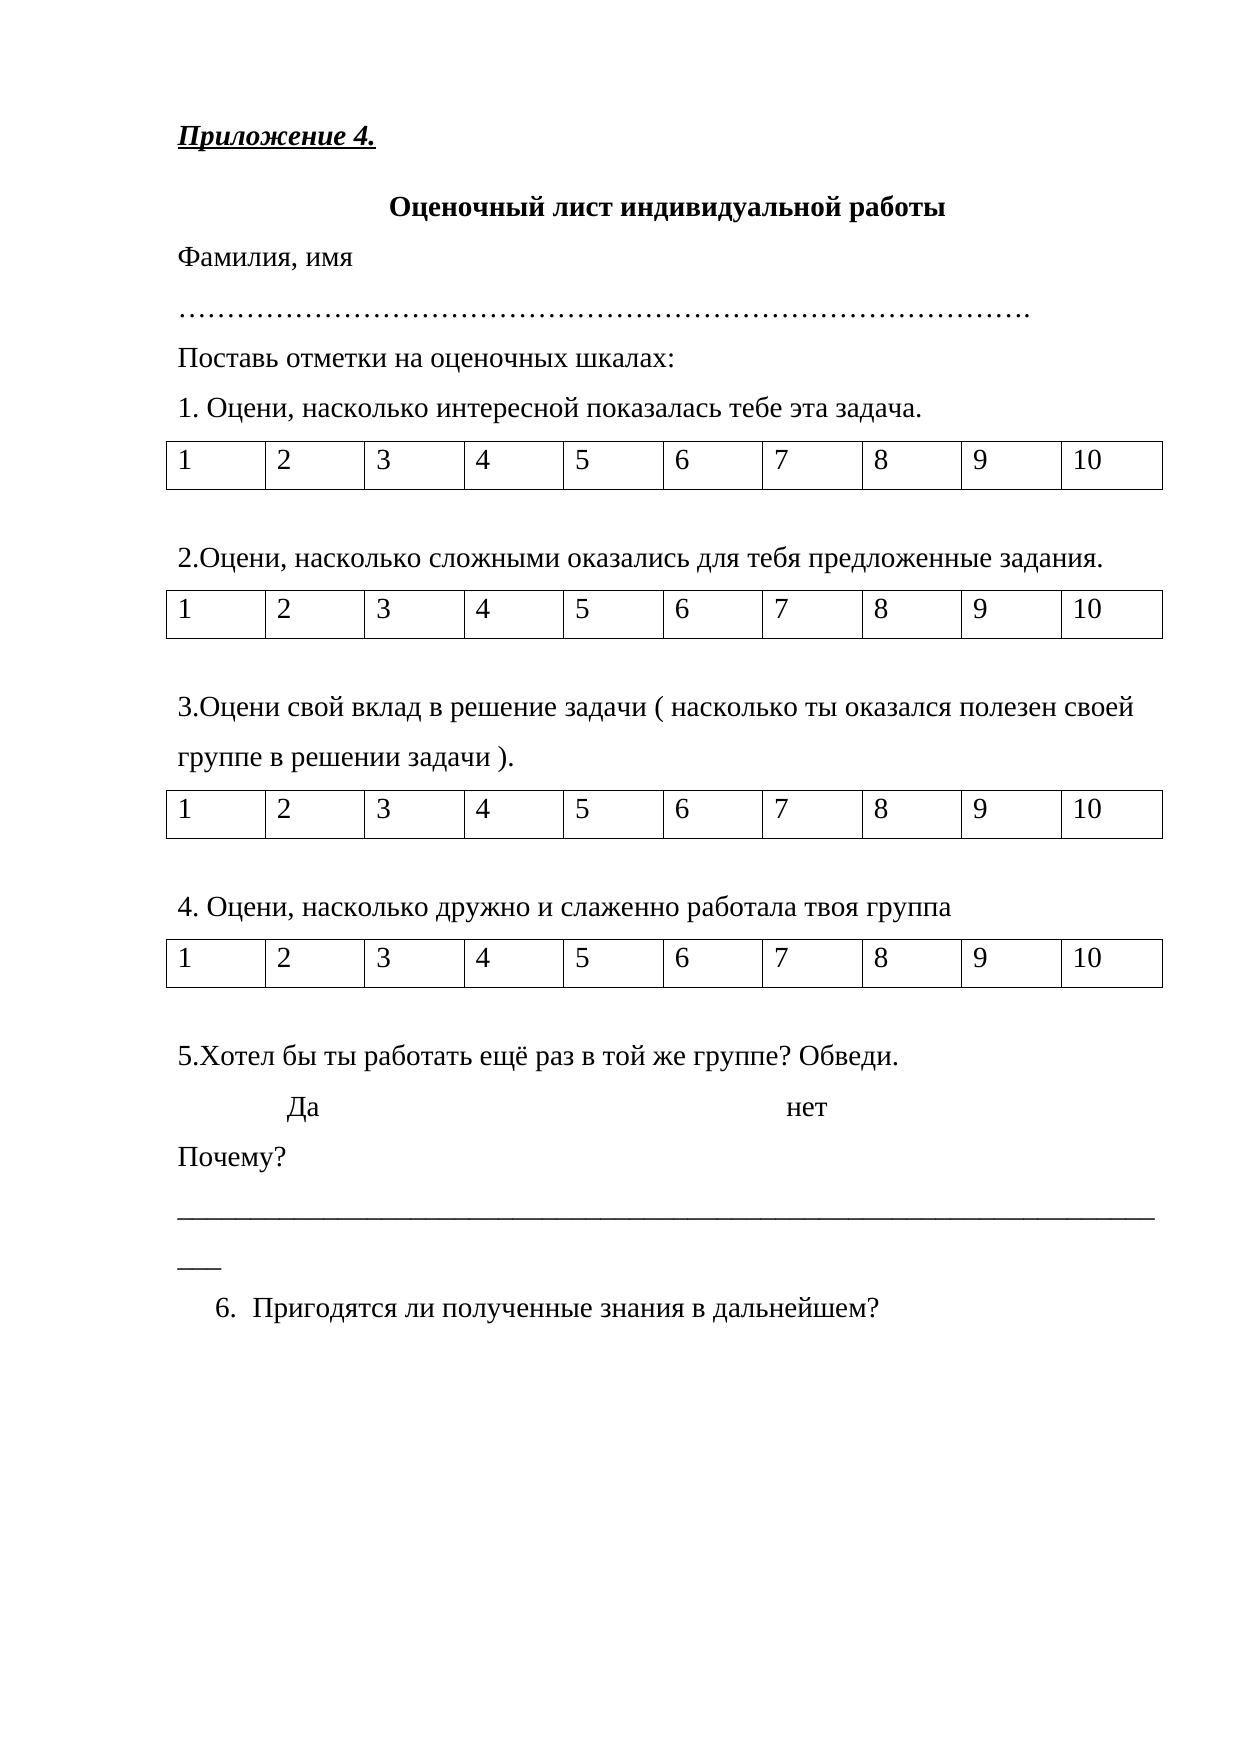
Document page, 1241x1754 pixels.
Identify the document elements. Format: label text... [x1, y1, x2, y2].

table_header 5 [564, 940, 663, 987]
table_header 3 [365, 791, 464, 838]
table_header 1 [167, 591, 265, 638]
text Поставь отметки на оценочных шкалах: [177, 340, 1158, 374]
table_header 5 [564, 791, 663, 838]
table_header 1 [167, 791, 265, 838]
table_header 3 [365, 591, 464, 638]
table_header 4 [465, 442, 563, 488]
text Оценочный лист индивидуальной работы [177, 189, 1158, 223]
table_header 6 [664, 591, 762, 638]
table_header 2 [266, 940, 364, 987]
table_header 2 [266, 442, 364, 488]
text 5.Хотел бы ты работать ещё раз в той же группе? Обведи. [177, 1038, 1158, 1072]
table_header 10 [1062, 940, 1162, 987]
table_header 2 [266, 791, 364, 838]
text 3.Оцени свой вклад в решение задачи ( насколько ты оказался полезен своей группе в решении задачи ). [177, 689, 1158, 773]
table_header 9 [962, 591, 1061, 638]
table_header 4 [465, 791, 563, 838]
table_header 9 [962, 791, 1061, 838]
table_header 4 [465, 940, 563, 987]
text Почему?______________________________________________________________________ [177, 1139, 1158, 1273]
text Приложение 4. [177, 118, 1152, 152]
text Фамилия, имя ……………………………………………………………………………. [177, 239, 1158, 323]
text Да нет [177, 1089, 1158, 1122]
table_header 7 [763, 591, 862, 638]
table_header 9 [962, 940, 1061, 987]
table_header 7 [763, 791, 862, 838]
table_header 10 [1062, 791, 1162, 838]
table_header 3 [365, 940, 464, 987]
table_header 4 [465, 591, 563, 638]
table_header 8 [863, 591, 961, 638]
table_header 6 [664, 940, 762, 987]
table_header 10 [1062, 591, 1162, 638]
list Пригодятся ли полученные знания в дальнейшем? [215, 1290, 1158, 1323]
table_header 2 [266, 591, 364, 638]
text 2.Оцени, насколько сложными оказались для тебя предложенные задания. [177, 540, 1158, 573]
table_header 6 [664, 791, 762, 838]
table_header 5 [564, 591, 663, 638]
table_header 3 [365, 442, 464, 488]
table_header 1 [167, 442, 265, 488]
table_header 7 [763, 442, 862, 488]
table_header 6 [664, 442, 762, 488]
table_header 8 [863, 791, 961, 838]
table_header 9 [962, 442, 1061, 488]
table_header 8 [863, 940, 961, 987]
table_header 10 [1062, 442, 1162, 488]
table_header 7 [763, 940, 862, 987]
table_header 5 [564, 442, 663, 488]
text 1. Оцени, насколько интересной показалась тебе эта задача. [177, 391, 1158, 424]
table_header 8 [863, 442, 961, 488]
text 4. Оцени, насколько дружно и слаженно работала твоя группа [177, 889, 1158, 922]
table_header 1 [167, 940, 265, 987]
